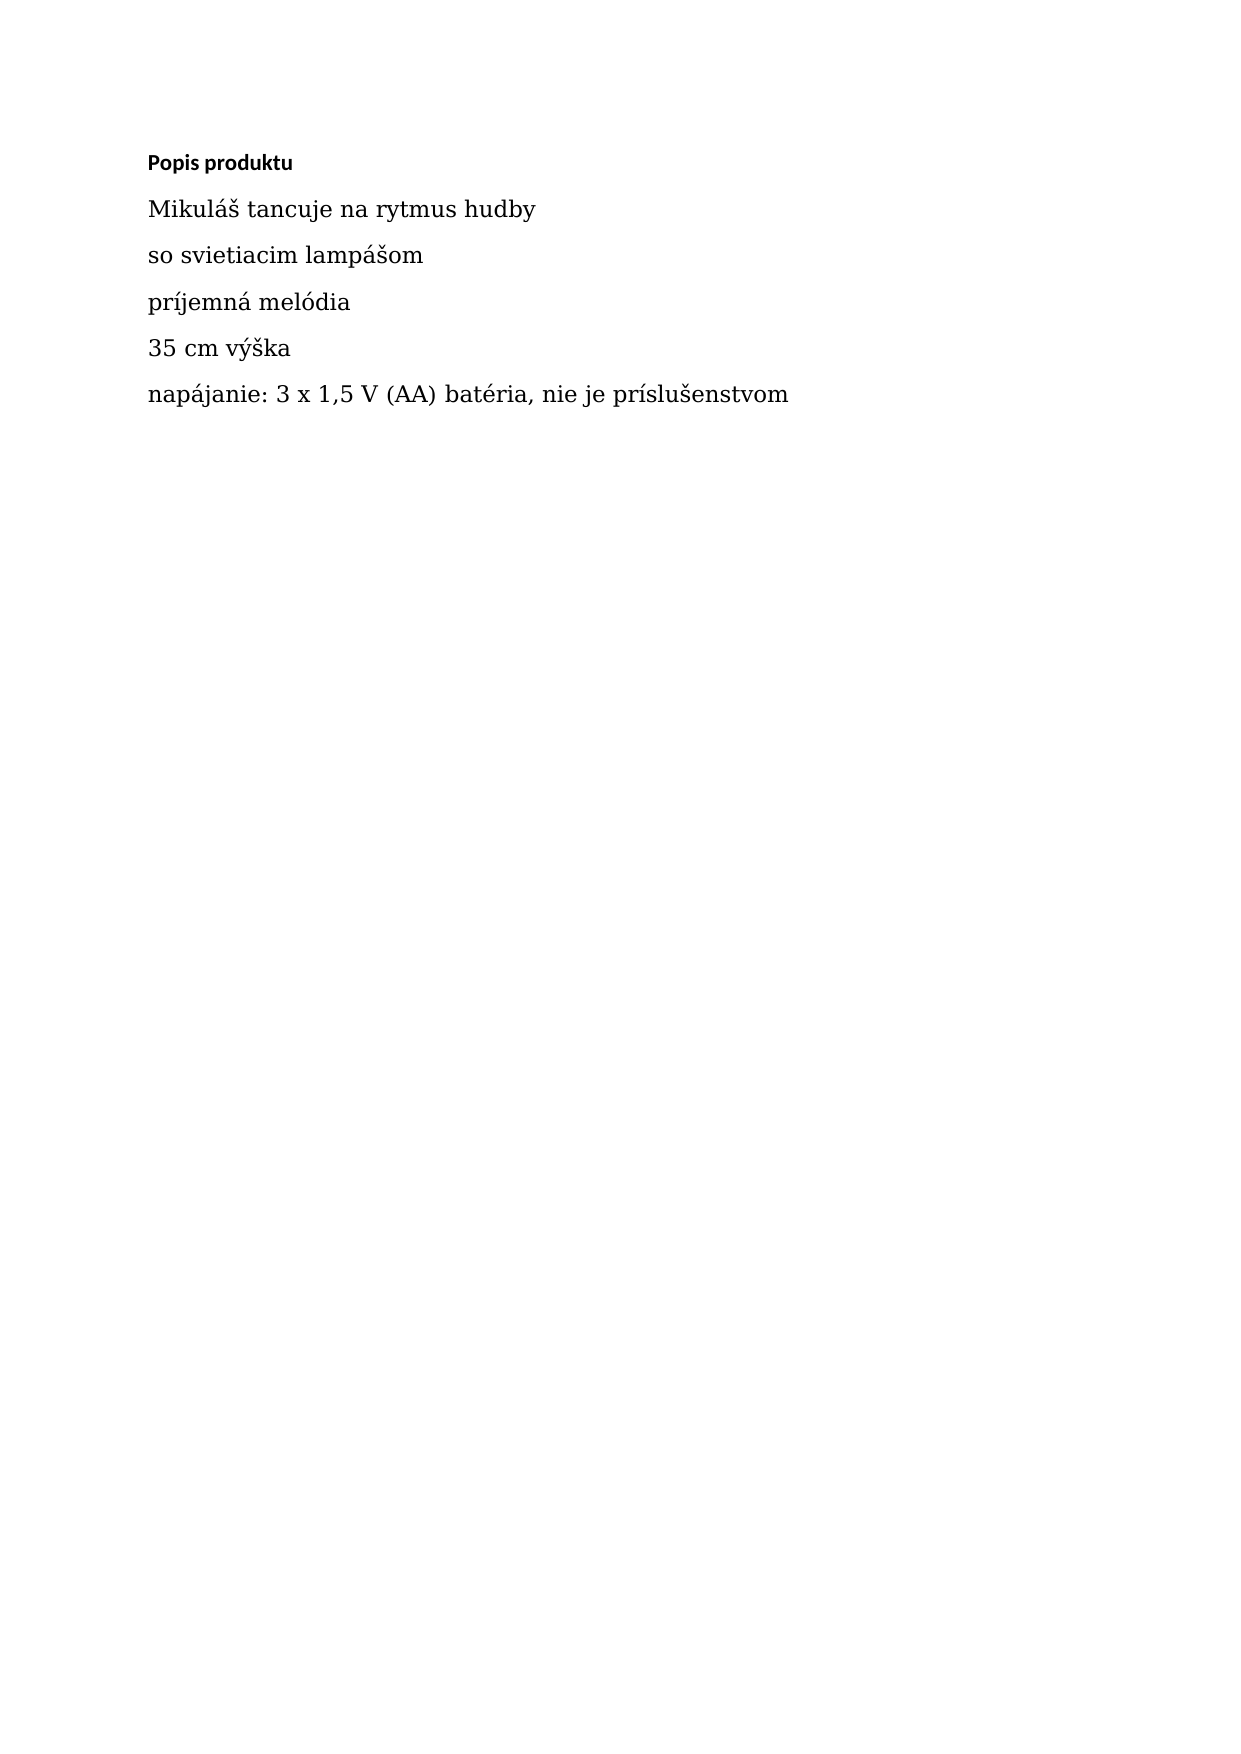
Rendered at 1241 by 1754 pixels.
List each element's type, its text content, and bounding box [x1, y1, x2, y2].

text Popis produktu [148, 148, 1093, 176]
text Mikuláš tancuje na rytmus hudby [148, 194, 1093, 222]
text príjemná melódia [148, 287, 1093, 315]
text napájanie: 3 x 1,5 V (AA) batéria, nie je príslušenstvom [148, 380, 1093, 407]
text 35 cm výška [148, 333, 1093, 361]
text so svietiacim lampášom [148, 241, 1093, 268]
